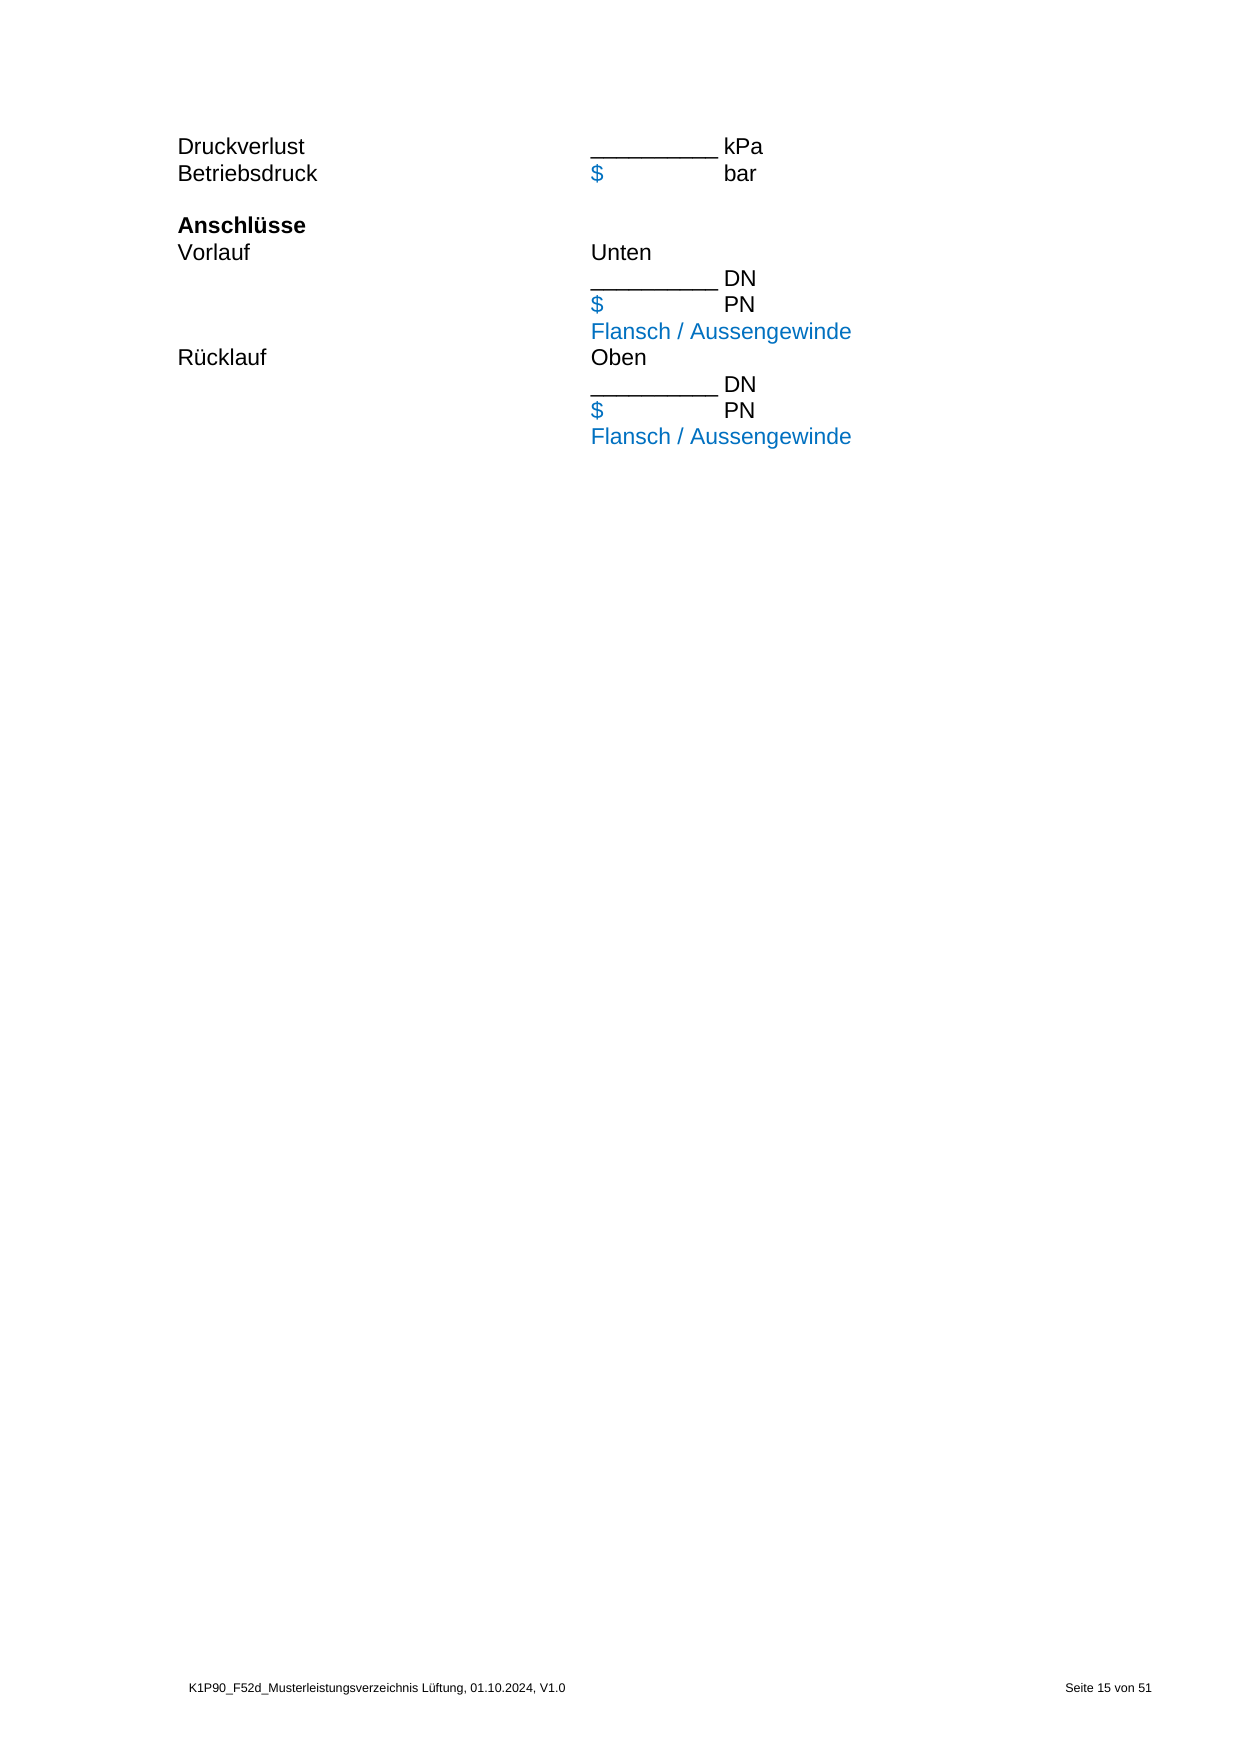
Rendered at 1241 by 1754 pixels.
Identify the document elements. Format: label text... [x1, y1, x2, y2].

text Rücklauf Oben [177, 344, 874, 371]
text __________ DN [177, 371, 874, 397]
text $ PN [177, 397, 874, 423]
text Flansch / Aussengewinde [177, 318, 1122, 344]
text Druckverlust __________ kPa [177, 133, 1122, 160]
text Flansch / Aussengewinde [177, 423, 1122, 449]
text Betriebsdruck $ bar [177, 160, 1122, 186]
text $ PN [177, 291, 874, 318]
text Vorlauf Unten [177, 239, 874, 265]
text __________ DN [177, 265, 874, 291]
text Anschlüsse [177, 212, 1122, 239]
